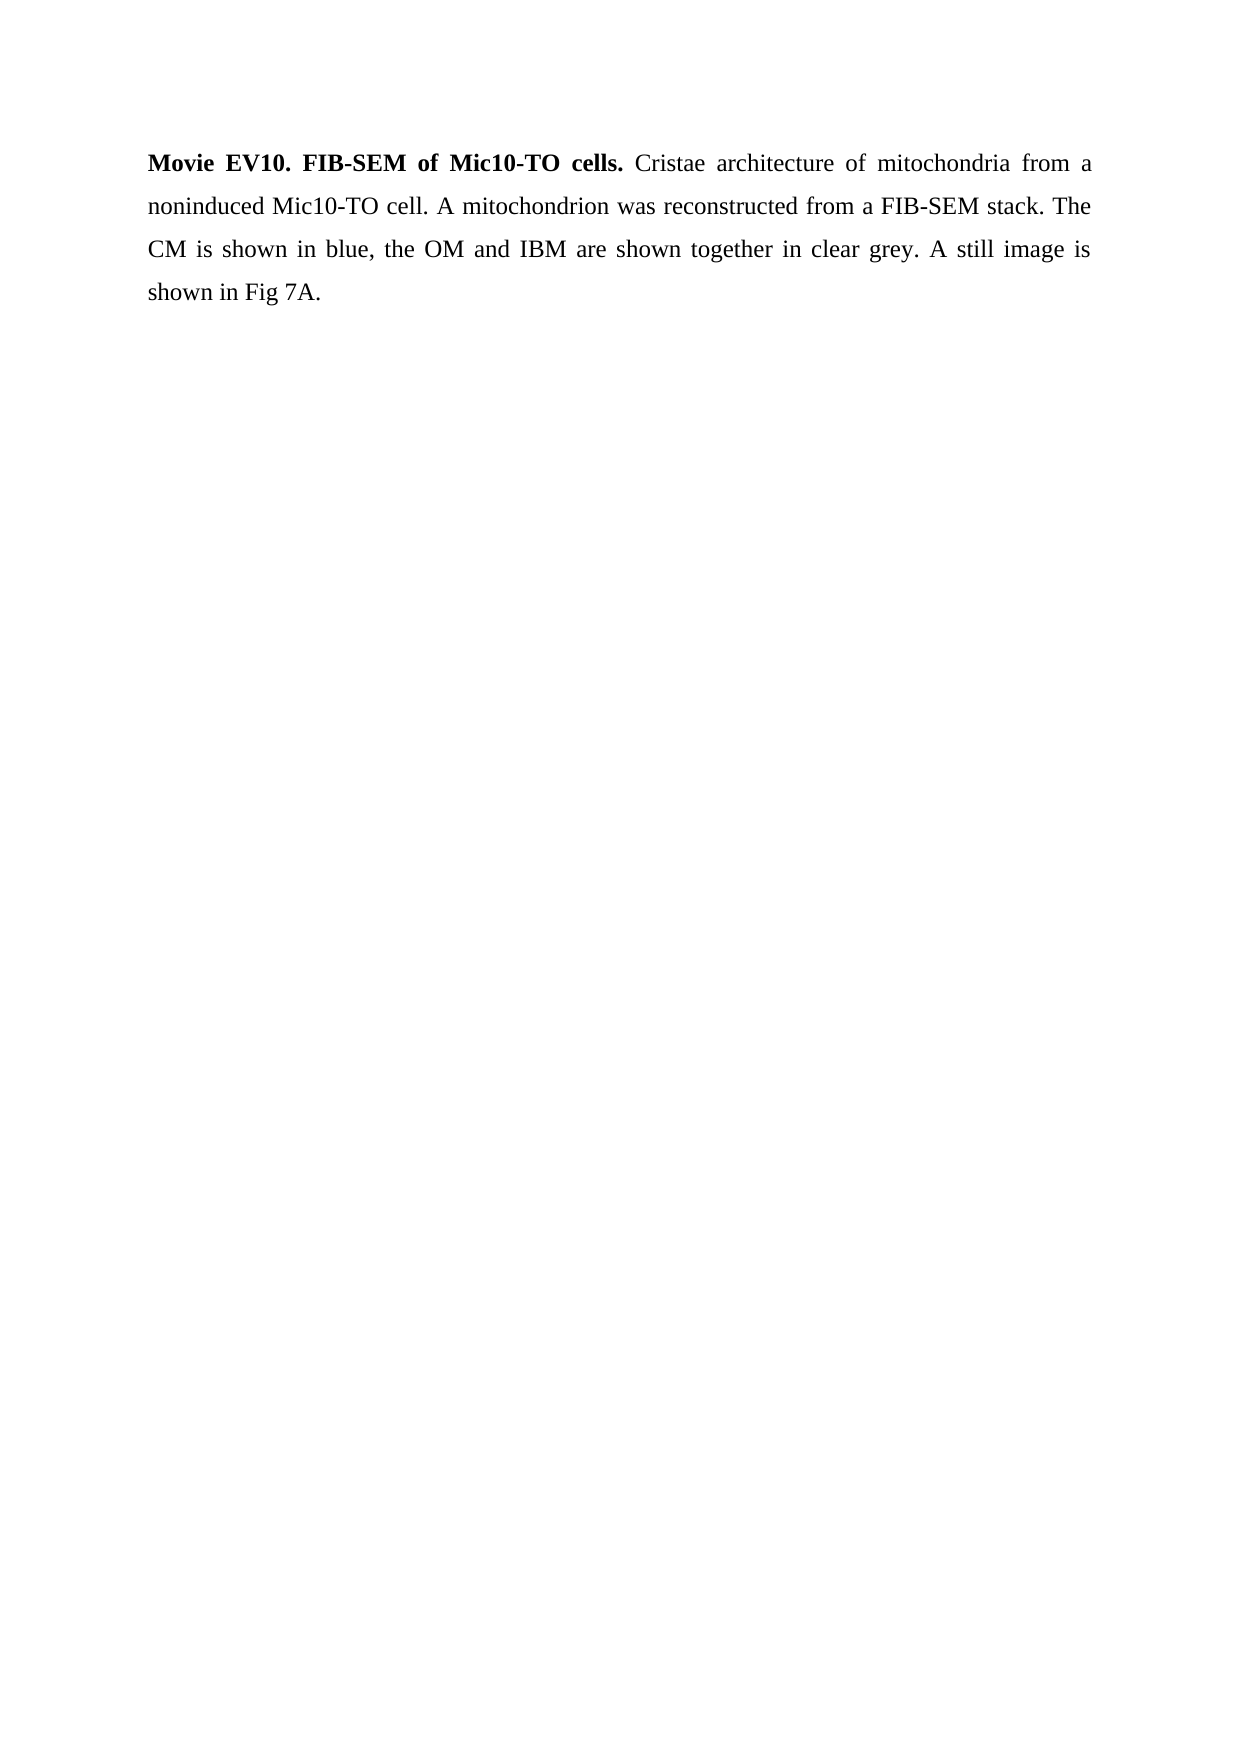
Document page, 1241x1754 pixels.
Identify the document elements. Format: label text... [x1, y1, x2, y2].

text Movie EV10. FIB-SEM of Mic10-TO cells. Cristae architecture of mitochondria from a noninduced Mic10-TO cell. A mitochondrion was reconstructed from a FIB-SEM stack. The CM is shown in blue, the OM and IBM are shown together in clear grey. A still image is shown in Fig 7A. [148, 148, 1093, 306]
